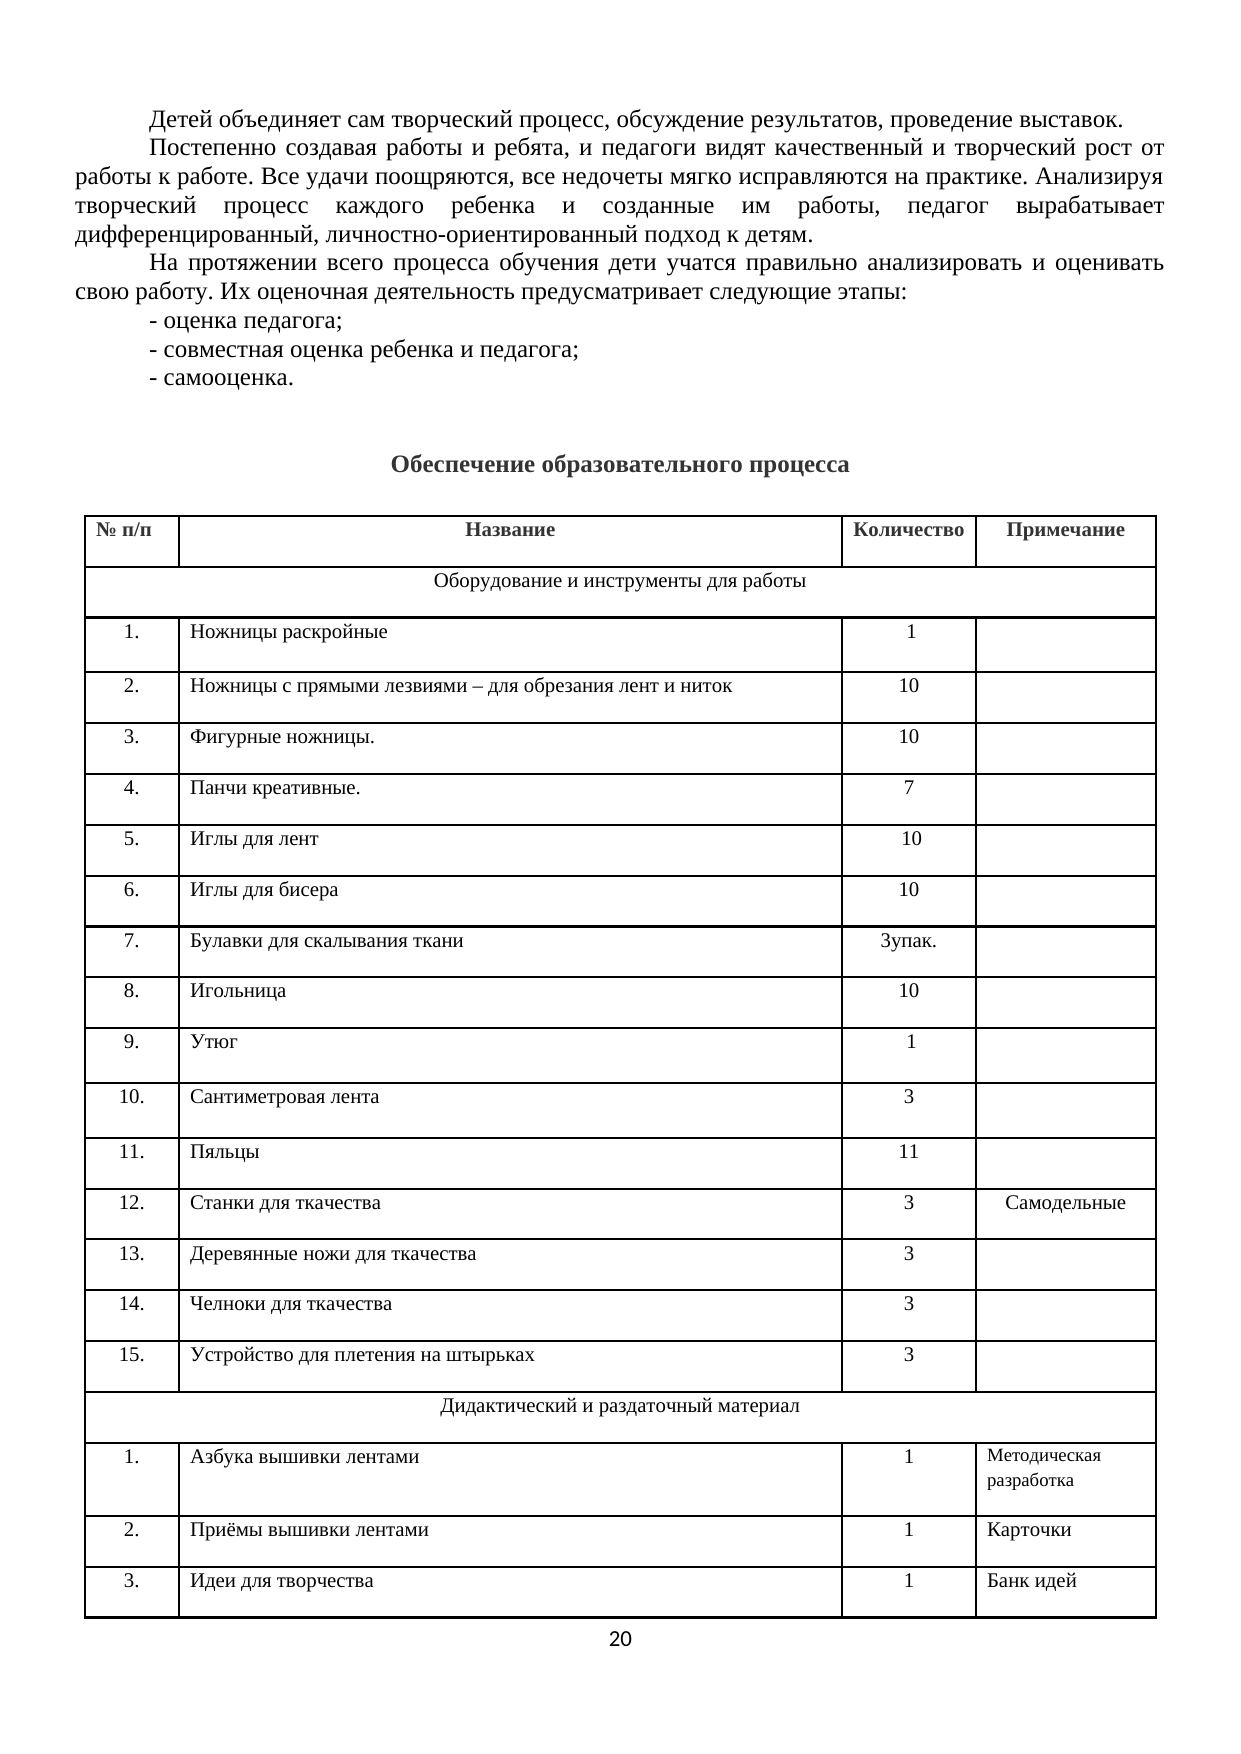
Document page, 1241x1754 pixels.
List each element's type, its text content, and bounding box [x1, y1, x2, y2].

table_cell 1 [843, 619, 975, 671]
text Постепенно создавая работы и ребята, и педагоги видят качественный и творческий рост от работы к работе. Все удачи поощряются, все недочеты мягко исправляются на практике. Анализируя творческий процесс каждого ребенка и созданные им работы, педагог вырабатывает дифференцированный, личностно-ориентированный подход к детям. [75, 132, 1165, 247]
table_cell 10 [843, 978, 975, 1027]
table_cell 2. [86, 673, 178, 722]
table_cell 10 [843, 826, 975, 874]
table_header Количество [843, 517, 975, 566]
table_header № п/п [86, 517, 178, 566]
table_cell 7 [843, 775, 975, 824]
text Детей объединяет сам творческий процесс, обсуждение результатов, проведение выставок. [75, 104, 1165, 132]
table_cell [977, 673, 1155, 722]
table_cell Устройство для плетения на штырьках [180, 1342, 841, 1391]
table_cell 7. [86, 928, 178, 976]
table_cell 11 [843, 1139, 975, 1187]
table_cell 13. [86, 1240, 178, 1289]
table_cell 6. [86, 877, 178, 925]
table_cell [977, 724, 1155, 773]
table_cell 3. [86, 1568, 178, 1616]
table_cell 1. [86, 1444, 178, 1515]
text - самооценка. [75, 362, 1165, 391]
table_cell 3. [86, 724, 178, 773]
table_cell Ножницы с прямыми лезвиями – для обрезания лент и ниток [180, 673, 841, 722]
table_cell [977, 978, 1155, 1027]
table_cell 1. [86, 619, 178, 671]
table_cell [977, 928, 1155, 976]
table_cell Банк идей [977, 1568, 1155, 1616]
table_header Название [180, 517, 841, 566]
table_cell 10. [86, 1084, 178, 1137]
table_cell 1 [843, 1029, 975, 1082]
text - оценка педагога; [75, 305, 1165, 334]
table_header Примечание [977, 517, 1155, 566]
table_cell Фигурные ножницы. [180, 724, 841, 773]
table_cell Методическая разработка [977, 1444, 1155, 1515]
table_cell 10 [843, 673, 975, 722]
table_cell Станки для ткачества [180, 1190, 841, 1238]
table_cell [977, 1291, 1155, 1340]
table_cell Самодельные [977, 1190, 1155, 1238]
table_cell Деревянные ножи для ткачества [180, 1240, 841, 1289]
table_cell 3 [843, 1190, 975, 1238]
table_cell [977, 1139, 1155, 1187]
table_cell 11. [86, 1139, 178, 1187]
table_cell 3 [843, 1240, 975, 1289]
table_cell Азбука вышивки лентами [180, 1444, 841, 1515]
table_cell Сантиметровая лента [180, 1084, 841, 1137]
text - совместная оценка ребенка и педагога; [75, 334, 1165, 362]
table_cell 10 [843, 724, 975, 773]
table_cell [977, 826, 1155, 874]
table_cell Булавки для скалывания ткани [180, 928, 841, 976]
table_cell Иглы для лент [180, 826, 841, 874]
table_cell 10 [843, 877, 975, 925]
table_cell Дидактический и раздаточный материал [86, 1393, 1155, 1442]
table_cell Приёмы вышивки лентами [180, 1517, 841, 1566]
table_cell 9. [86, 1029, 178, 1082]
table_cell Идеи для творчества [180, 1568, 841, 1616]
text На протяжении всего процесса обучения дети учатся правильно анализировать и оценивать свою работу. Их оценочная деятельность предусматривает следующие этапы: [75, 247, 1165, 305]
table_cell [977, 619, 1155, 671]
table_cell 1 [843, 1568, 975, 1616]
table_cell 8. [86, 978, 178, 1027]
table_cell [977, 1084, 1155, 1137]
table_cell Пяльцы [180, 1139, 841, 1187]
text Обеспечение образовательного процесса [75, 449, 1165, 477]
table_cell Утюг [180, 1029, 841, 1082]
table_cell Ножницы раскройные [180, 619, 841, 671]
table_cell [977, 1342, 1155, 1391]
table_cell Карточки [977, 1517, 1155, 1566]
table_cell 1 [843, 1517, 975, 1566]
table_cell 2. [86, 1517, 178, 1566]
table_cell [977, 877, 1155, 925]
table_cell 5. [86, 826, 178, 874]
table_cell [977, 1240, 1155, 1289]
table_cell 3 [843, 1342, 975, 1391]
table_cell Игольница [180, 978, 841, 1027]
table_cell 3 [843, 1291, 975, 1340]
table_cell Челноки для ткачества [180, 1291, 841, 1340]
table_cell [977, 1029, 1155, 1082]
table_cell 4. [86, 775, 178, 824]
table_cell Иглы для бисера [180, 877, 841, 925]
table_cell 14. [86, 1291, 178, 1340]
table_cell [977, 775, 1155, 824]
table_cell 15. [86, 1342, 178, 1391]
table_cell 12. [86, 1190, 178, 1238]
table_cell 3 [843, 1084, 975, 1137]
table_cell 1 [843, 1444, 975, 1515]
table_cell Панчи креативные. [180, 775, 841, 824]
table_cell Оборудование и инструменты для работы [86, 568, 1155, 616]
table_cell 3упак. [843, 928, 975, 976]
